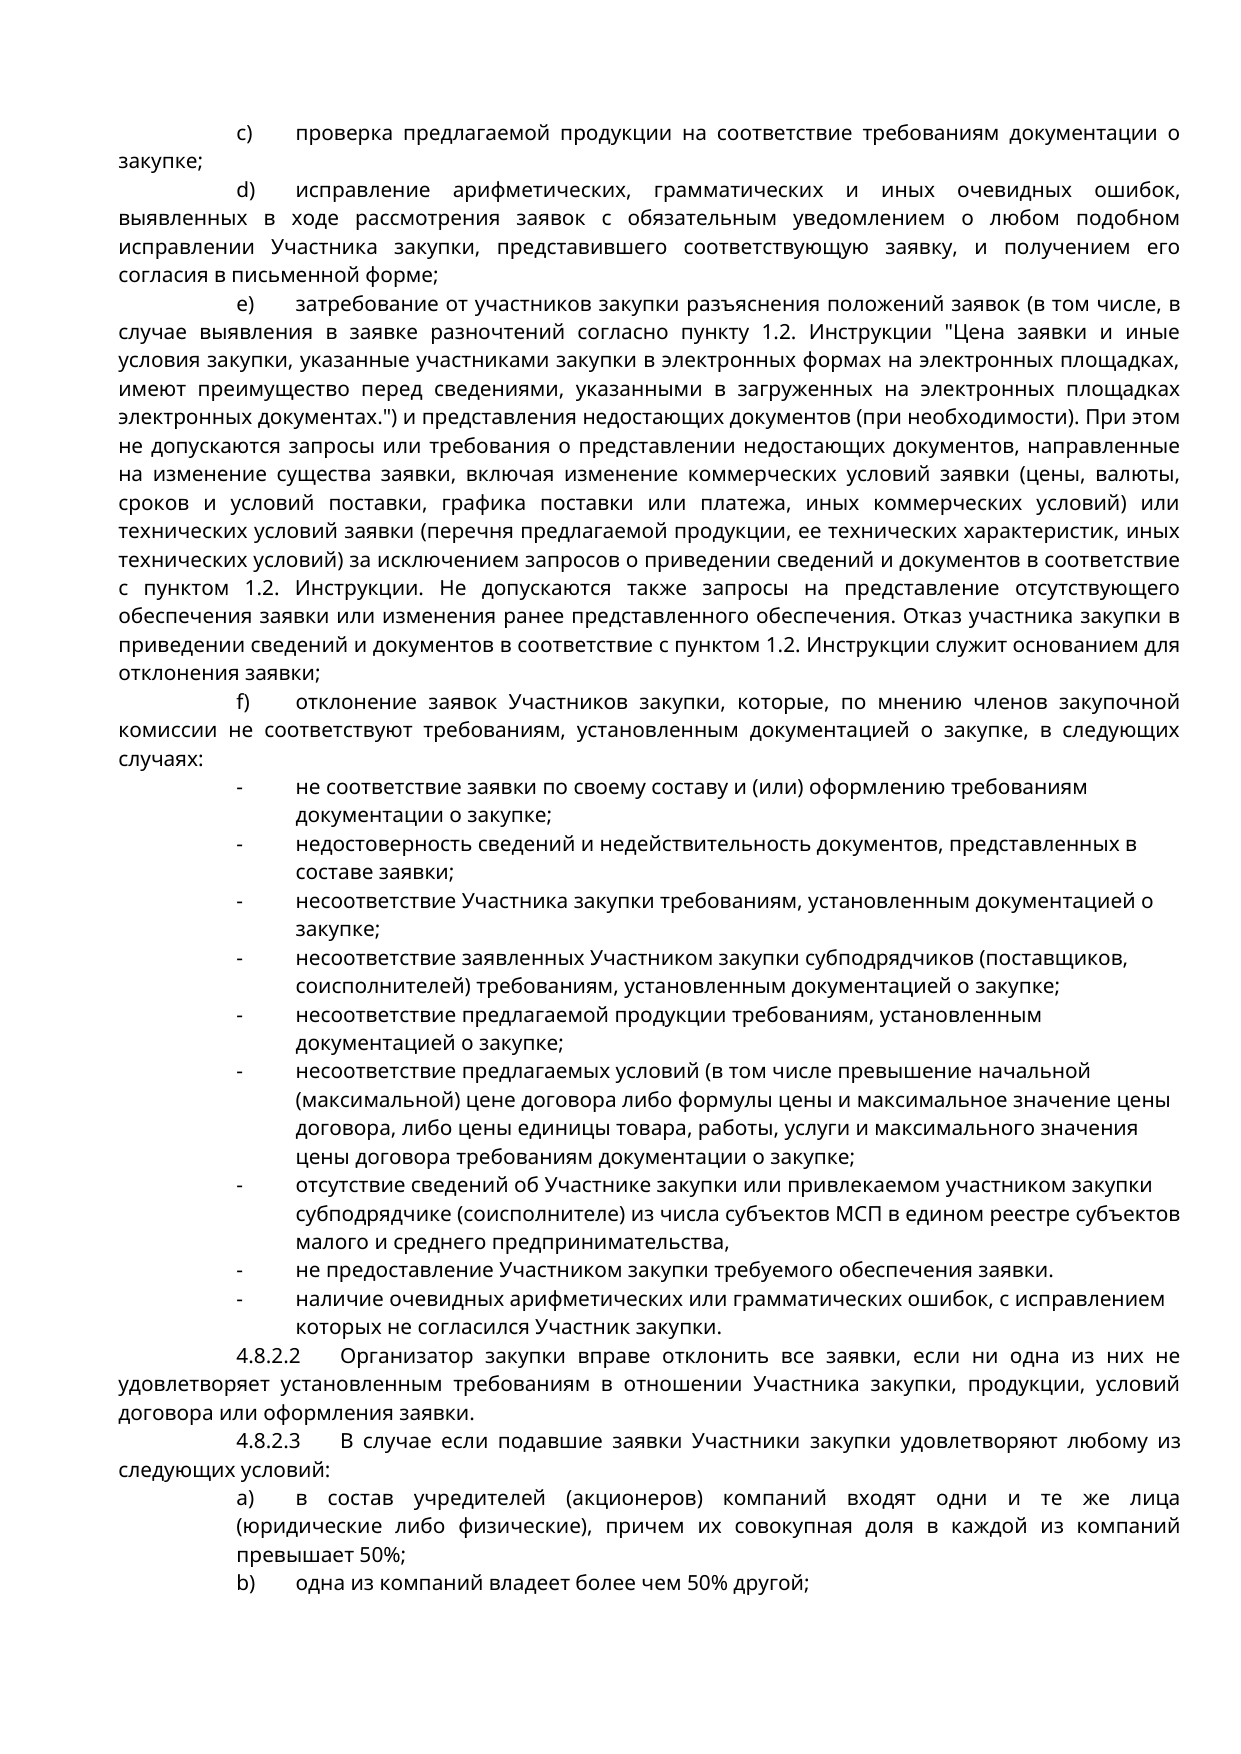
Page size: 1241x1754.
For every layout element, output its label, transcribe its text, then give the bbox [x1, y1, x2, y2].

list несоответствие предлагаемой продукции требованиям, установленным документацией о закупке; [236, 1000, 1181, 1057]
list отклонение заявок Участников закупки, которые, по мнению членов закупочной комиссии не соответствуют требованиям, установленным документацией о закупке, в следующих случаях: [118, 687, 1181, 772]
list несоответствие предлагаемых условий (в том числе превышение начальной (максимальной) цене договора либо формулы цены и максимальное значение цены договора, либо цены единицы товара, работы, услуги и максимального значения цены договора требованиям документации о закупке; [236, 1057, 1181, 1170]
list несоответствие Участника закупки требованиям, установленным документацией о закупке; [236, 886, 1181, 943]
list одна из компаний владеет более чем 50% другой; [236, 1568, 1181, 1597]
text исправление арифметических, грамматических и иных очевидных ошибок, выявленных в ходе рассмотрения заявок с обязательным уведомлением о любом подобном исправлении Участника закупки, представившего соответствующую заявку, и получением его согласия в письменной форме; [118, 175, 1181, 289]
text проверка предлагаемой продукции на соответствие требованиям документации о закупке; [118, 118, 1181, 175]
list недостоверность сведений и недействительность документов, представленных в составе заявки; [236, 829, 1181, 886]
list наличие очевидных арифметических или грамматических ошибок, с исправлением которых не согласился Участник закупки. [236, 1284, 1181, 1341]
list затребование от участников закупки разъяснения положений заявок (в том числе, в случае выявления в заявке разночтений согласно пункту 1.2. Инструкции "Цена заявки и иные условия закупки, указанные участниками закупки в электронных формах на электронных площадках, имеют преимущество перед сведениями, указанными в загруженных на электронных площадках электронных документах.") и представления недостающих документов (при необходимости). При этом не допускаются запросы или требования о представлении недостающих документов, направленные на изменение существа заявки, включая изменение коммерческих условий заявки (цены, валюты, сроков и условий поставки, графика поставки или платежа, иных коммерческих условий) или технических условий заявки (перечня предлагаемой продукции, ее технических характеристик, иных технических условий) за исключением запросов о приведении сведений и документов в соответствие с пунктом 1.2. Инструкции. Не допускаются также запросы на представление отсутствующего обеспечения заявки или изменения ранее представленного обеспечения. Отказ участника закупки в приведении сведений и документов в соответствие с пунктом 1.2. Инструкции служит основанием для отклонения заявки; [118, 289, 1181, 687]
list несоответствие заявленных Участником закупки субподрядчиков (поставщиков, соисполнителей) требованиям, установленным документацией о закупке; [236, 943, 1181, 1000]
list в состав учредителей (акционеров) компаний входят одни и те же лица (юридические либо физические), причем их совокупная доля в каждой из компаний превышает 50%; [236, 1483, 1181, 1568]
text В случае если подавшие заявки Участники закупки удовлетворяют любому из следующих условий: [118, 1426, 1181, 1483]
list отсутствие сведений об Участнике закупки или привлекаемом участником закупки субподрядчике (соисполнителе) из числа субъектов МСП в едином реестре субъектов малого и среднего предпринимательства, [236, 1170, 1181, 1256]
text Организатор закупки вправе отклонить все заявки, если ни одна из них не удовлетворяет установленным требованиям в отношении Участника закупки, продукции, условий договора или оформления заявки. [118, 1341, 1181, 1426]
list не соответствие заявки по своему составу и (или) оформлению требованиям документации о закупке; [236, 772, 1181, 829]
list не предоставление Участником закупки требуемого обеспечения заявки. [236, 1256, 1181, 1284]
